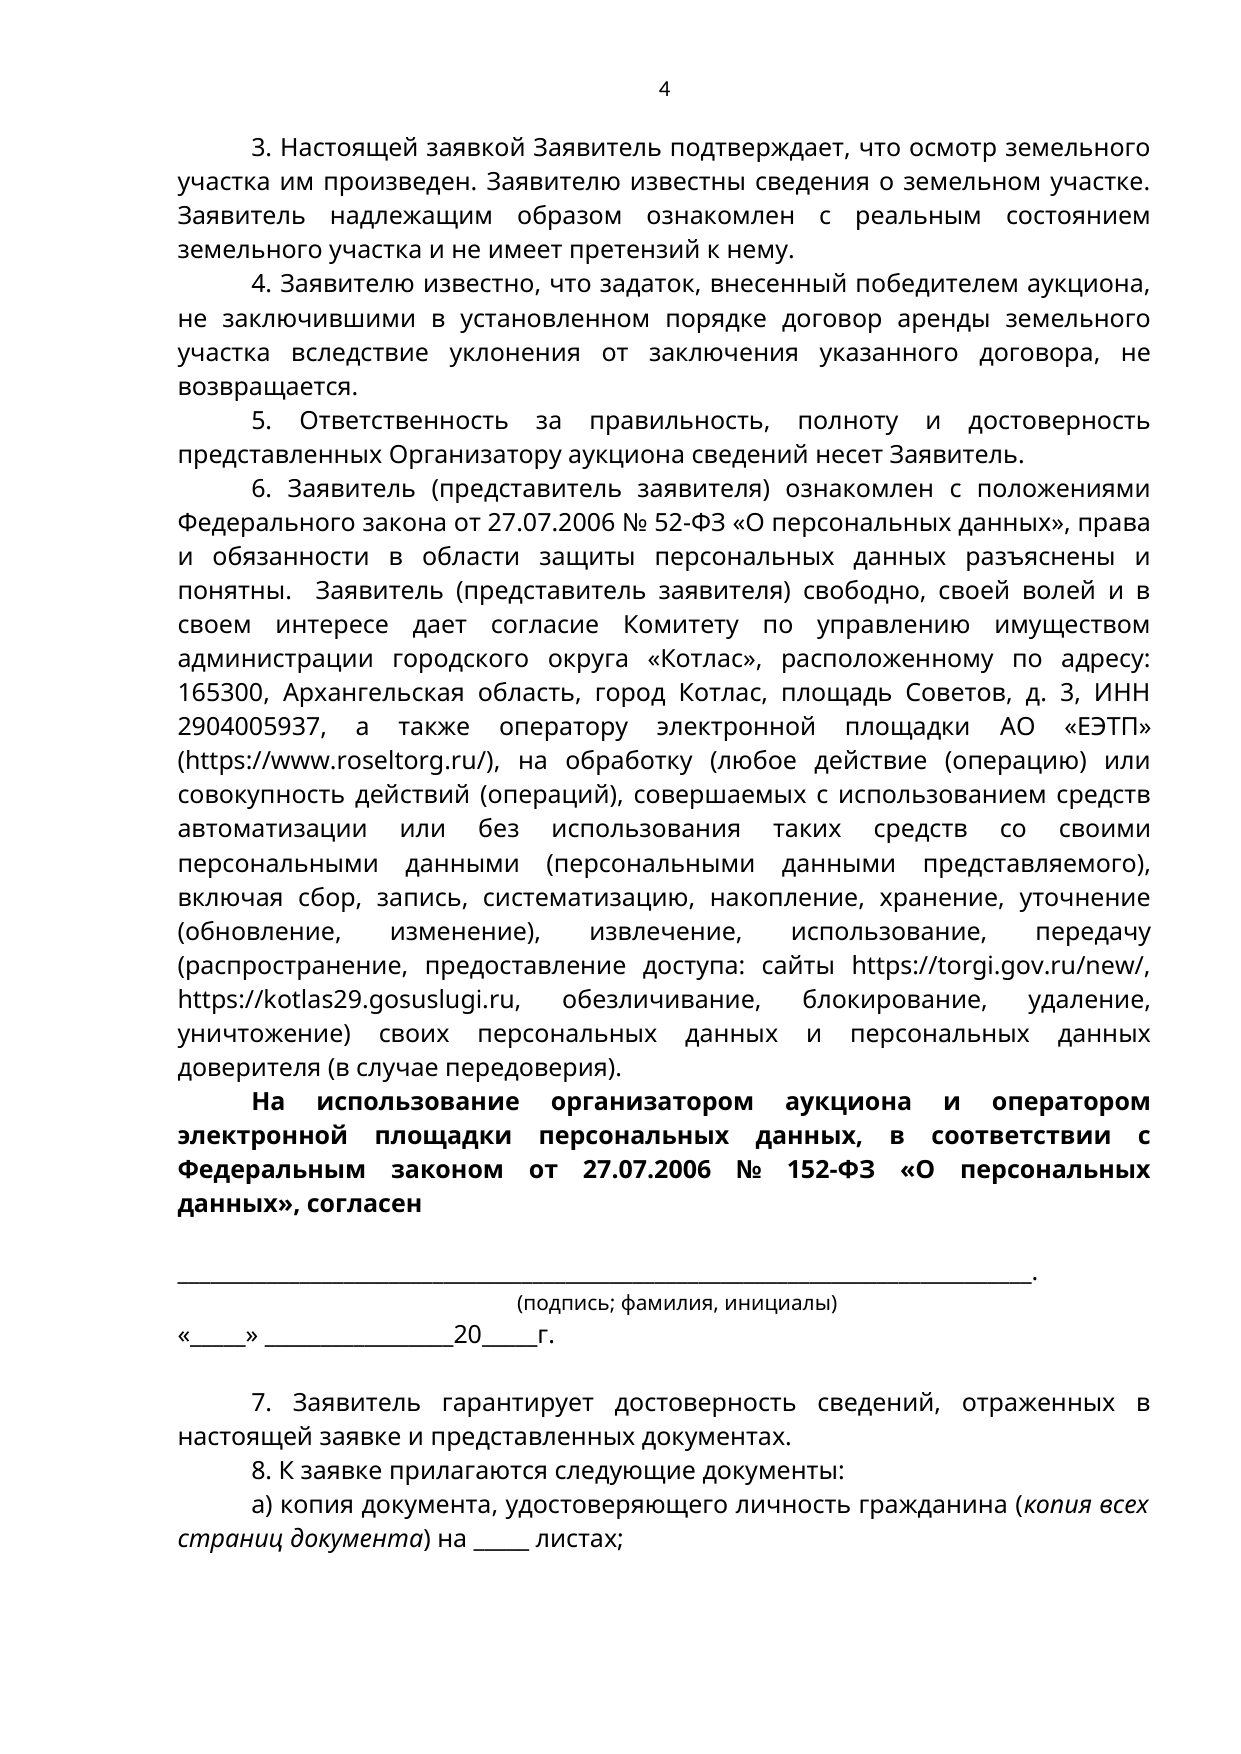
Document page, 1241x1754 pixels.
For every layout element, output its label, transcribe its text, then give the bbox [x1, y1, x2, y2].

text (подпись; фамилия, инициалы) [177, 1288, 1152, 1316]
text 3. Настоящей заявкой Заявитель подтверждает, что осмотр земельного участка им произведен. Заявителю известны сведения о земельном участке. Заявитель надлежащим образом ознакомлен с реальным состоянием земельного участка и не имеет претензий к нему. [177, 130, 1152, 266]
text «_____» _________________20_____г. [177, 1316, 1152, 1351]
text 4. Заявителю известно, что задаток, внесенный победителем аукциона, не заключившими в установленном порядке договор аренды земельного участка вследствие уклонения от заключения указанного договора, не возвращается. [177, 266, 1152, 402]
text 8. К заявке прилагаются следующие документы: [177, 1453, 1152, 1487]
text 7. Заявитель гарантирует достоверность сведений, отраженных в настоящей заявке и представленных документах. [177, 1384, 1152, 1453]
text На использование организатором аукциона и оператором электронной площадки персональных данных, в соответствии с Федеральным законом от 27.07.2006 № 152-ФЗ «О персональных данных», согласен [177, 1084, 1152, 1220]
text 5. Ответственность за правильность, полноту и достоверность представленных Организатору аукциона сведений несет Заявитель. [177, 402, 1152, 471]
text 6. Заявитель (представитель заявителя) ознакомлен с положениями Федерального закона от 27.07.2006 № 52-ФЗ «О персональных данных», права и обязанности в области защиты персональных данных разъяснены и понятны. Заявитель (представитель заявителя) свободно, своей волей и в своем интересе дает согласие Комитету по управлению имуществом администрации городского округа «Котлас», расположенному по адресу: 165300, Архангельская область, город Котлас, площадь Советов, д. 3, ИНН 2904005937, а также оператору электронной площадки АО «ЕЭТП» (https://www.roseltorg.ru/), на обработку (любое действие (операцию) или совокупность действий (операций), совершаемых с использованием средств автоматизации или без использования таких средств со своими персональными данными (персональными данными представляемого), включая сбор, запись, систематизацию, накопление, хранение, уточнение (обновление, изменение), извлечение, использование, передачу (распространение, предоставление доступа: сайты https://torgi.gov.ru/new/, https://kotlas29.gosuslugi.ru, обезличивание, блокирование, удаление, уничтожение) своих персональных данных и персональных данных доверителя (в случае передоверия). [177, 471, 1152, 1084]
text а) копия документа, удостоверяющего личность гражданина (копия всех страниц документа) на _____ листах; [177, 1487, 1152, 1555]
text _____________________________________________________________________________. [177, 1254, 1152, 1288]
